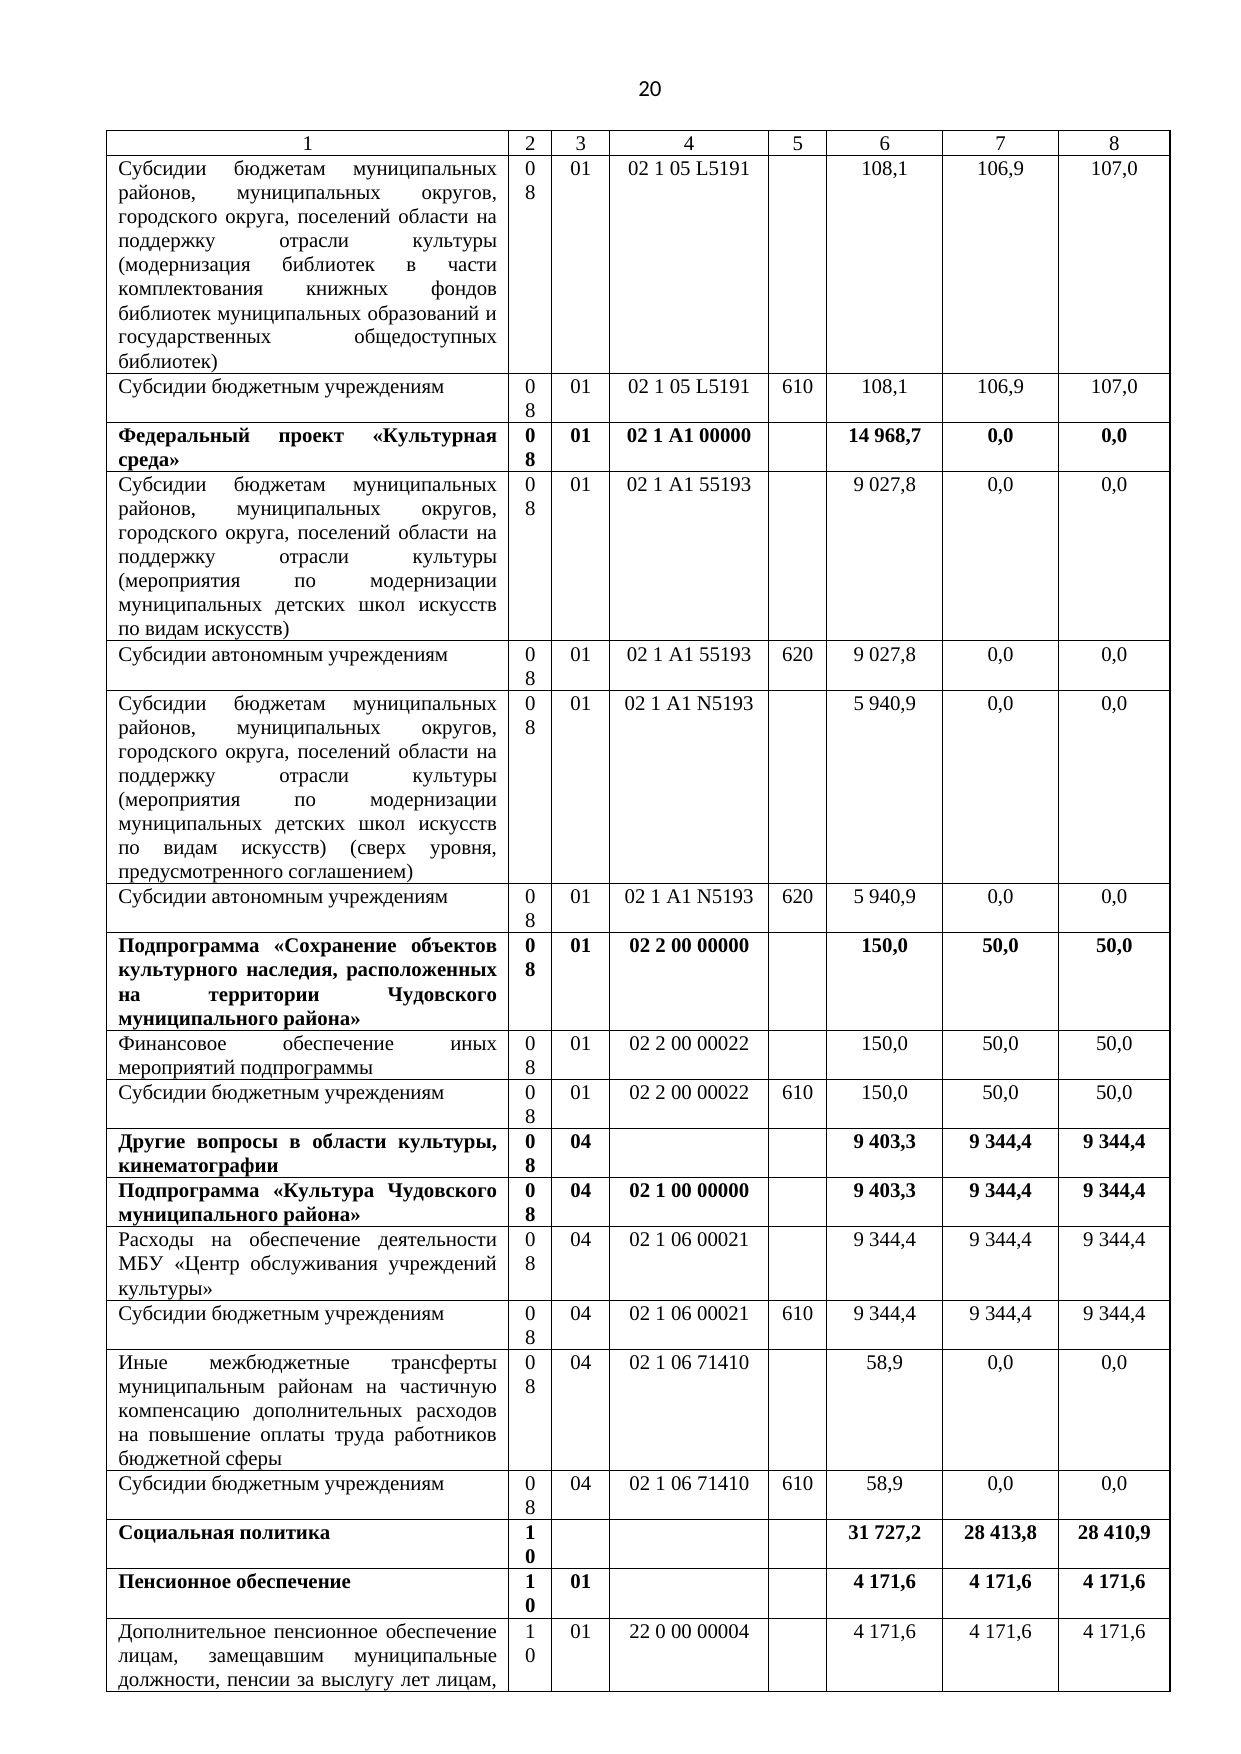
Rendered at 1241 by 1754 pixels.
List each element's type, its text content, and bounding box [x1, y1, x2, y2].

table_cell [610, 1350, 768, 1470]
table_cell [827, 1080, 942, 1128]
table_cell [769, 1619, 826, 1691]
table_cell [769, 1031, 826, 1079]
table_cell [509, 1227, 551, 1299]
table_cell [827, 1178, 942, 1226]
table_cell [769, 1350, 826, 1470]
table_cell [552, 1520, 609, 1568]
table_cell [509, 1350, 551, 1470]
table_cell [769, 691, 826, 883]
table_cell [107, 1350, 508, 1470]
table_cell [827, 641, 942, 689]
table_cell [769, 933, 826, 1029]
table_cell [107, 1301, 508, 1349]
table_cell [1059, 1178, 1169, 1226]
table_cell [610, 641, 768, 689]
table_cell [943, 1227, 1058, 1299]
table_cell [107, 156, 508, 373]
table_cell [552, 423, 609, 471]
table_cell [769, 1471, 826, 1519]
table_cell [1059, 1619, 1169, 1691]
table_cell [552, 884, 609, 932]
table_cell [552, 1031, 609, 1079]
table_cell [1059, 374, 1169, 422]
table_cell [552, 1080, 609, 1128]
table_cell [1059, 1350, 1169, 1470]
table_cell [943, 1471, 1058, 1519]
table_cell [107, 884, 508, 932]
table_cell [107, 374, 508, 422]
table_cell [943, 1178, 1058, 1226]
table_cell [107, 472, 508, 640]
table_header 8 [1059, 131, 1169, 155]
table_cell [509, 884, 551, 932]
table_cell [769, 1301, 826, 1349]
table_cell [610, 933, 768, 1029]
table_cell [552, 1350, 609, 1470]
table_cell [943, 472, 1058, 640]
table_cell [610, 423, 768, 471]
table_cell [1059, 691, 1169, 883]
table_header 6 [827, 131, 942, 155]
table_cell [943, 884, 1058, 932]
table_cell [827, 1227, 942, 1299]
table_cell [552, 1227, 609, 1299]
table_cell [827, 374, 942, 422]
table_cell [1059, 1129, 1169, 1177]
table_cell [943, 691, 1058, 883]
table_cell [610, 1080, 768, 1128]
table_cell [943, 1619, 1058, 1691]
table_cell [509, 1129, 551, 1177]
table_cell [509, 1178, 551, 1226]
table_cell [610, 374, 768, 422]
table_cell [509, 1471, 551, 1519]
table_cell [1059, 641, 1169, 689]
table_header 4 [610, 131, 768, 155]
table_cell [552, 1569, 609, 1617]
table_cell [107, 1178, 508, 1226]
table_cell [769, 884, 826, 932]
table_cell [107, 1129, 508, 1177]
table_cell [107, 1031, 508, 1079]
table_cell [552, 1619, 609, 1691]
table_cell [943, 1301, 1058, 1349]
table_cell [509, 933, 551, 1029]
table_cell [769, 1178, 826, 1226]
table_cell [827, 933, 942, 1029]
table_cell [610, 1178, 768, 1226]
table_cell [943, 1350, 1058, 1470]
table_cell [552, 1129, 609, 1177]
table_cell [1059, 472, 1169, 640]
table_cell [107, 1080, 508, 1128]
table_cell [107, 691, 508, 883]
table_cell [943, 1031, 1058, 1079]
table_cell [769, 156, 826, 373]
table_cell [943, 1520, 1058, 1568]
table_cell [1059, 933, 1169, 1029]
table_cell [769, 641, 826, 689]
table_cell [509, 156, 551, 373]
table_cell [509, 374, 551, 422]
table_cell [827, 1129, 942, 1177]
table_header 3 [552, 131, 609, 155]
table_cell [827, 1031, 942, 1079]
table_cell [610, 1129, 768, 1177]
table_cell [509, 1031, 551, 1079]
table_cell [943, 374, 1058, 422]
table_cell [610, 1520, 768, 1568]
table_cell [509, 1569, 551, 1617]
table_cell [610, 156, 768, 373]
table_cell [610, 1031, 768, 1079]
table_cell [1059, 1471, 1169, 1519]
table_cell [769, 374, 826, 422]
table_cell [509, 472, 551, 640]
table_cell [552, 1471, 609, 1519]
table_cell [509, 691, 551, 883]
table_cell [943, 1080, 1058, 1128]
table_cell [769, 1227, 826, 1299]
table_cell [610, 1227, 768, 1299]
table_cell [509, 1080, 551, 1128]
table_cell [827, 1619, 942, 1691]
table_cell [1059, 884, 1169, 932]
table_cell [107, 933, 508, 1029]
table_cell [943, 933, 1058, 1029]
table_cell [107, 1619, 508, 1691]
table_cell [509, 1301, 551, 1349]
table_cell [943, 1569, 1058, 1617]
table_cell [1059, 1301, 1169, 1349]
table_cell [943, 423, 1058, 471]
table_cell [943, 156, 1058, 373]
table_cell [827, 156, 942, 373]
table_header 1 [107, 131, 508, 155]
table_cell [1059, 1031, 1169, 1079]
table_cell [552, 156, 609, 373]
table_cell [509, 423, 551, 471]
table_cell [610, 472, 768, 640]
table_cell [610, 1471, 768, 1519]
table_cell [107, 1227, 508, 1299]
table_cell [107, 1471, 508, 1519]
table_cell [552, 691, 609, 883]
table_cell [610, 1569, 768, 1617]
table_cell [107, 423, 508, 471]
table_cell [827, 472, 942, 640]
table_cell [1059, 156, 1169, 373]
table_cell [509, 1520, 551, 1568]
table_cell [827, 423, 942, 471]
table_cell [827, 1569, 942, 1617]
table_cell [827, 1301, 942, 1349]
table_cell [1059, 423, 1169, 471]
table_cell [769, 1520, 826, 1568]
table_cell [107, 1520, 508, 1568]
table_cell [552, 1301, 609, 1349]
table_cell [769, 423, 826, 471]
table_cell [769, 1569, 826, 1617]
table_header 5 [769, 131, 826, 155]
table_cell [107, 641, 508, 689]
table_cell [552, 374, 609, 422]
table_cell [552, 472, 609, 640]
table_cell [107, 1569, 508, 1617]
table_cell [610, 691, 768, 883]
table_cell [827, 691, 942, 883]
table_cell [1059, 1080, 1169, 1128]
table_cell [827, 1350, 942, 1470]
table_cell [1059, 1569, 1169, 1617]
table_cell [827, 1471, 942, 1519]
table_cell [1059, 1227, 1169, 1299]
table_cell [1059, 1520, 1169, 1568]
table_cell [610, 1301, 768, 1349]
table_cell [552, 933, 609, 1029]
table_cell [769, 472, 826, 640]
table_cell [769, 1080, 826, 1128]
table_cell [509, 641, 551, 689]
table_header 7 [943, 131, 1058, 155]
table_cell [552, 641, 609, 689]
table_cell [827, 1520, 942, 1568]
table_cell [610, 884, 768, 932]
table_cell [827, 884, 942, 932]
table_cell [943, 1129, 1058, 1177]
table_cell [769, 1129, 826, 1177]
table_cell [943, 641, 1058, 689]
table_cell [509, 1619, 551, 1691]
table_header 2 [509, 131, 551, 155]
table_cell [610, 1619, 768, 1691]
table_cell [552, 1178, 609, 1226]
